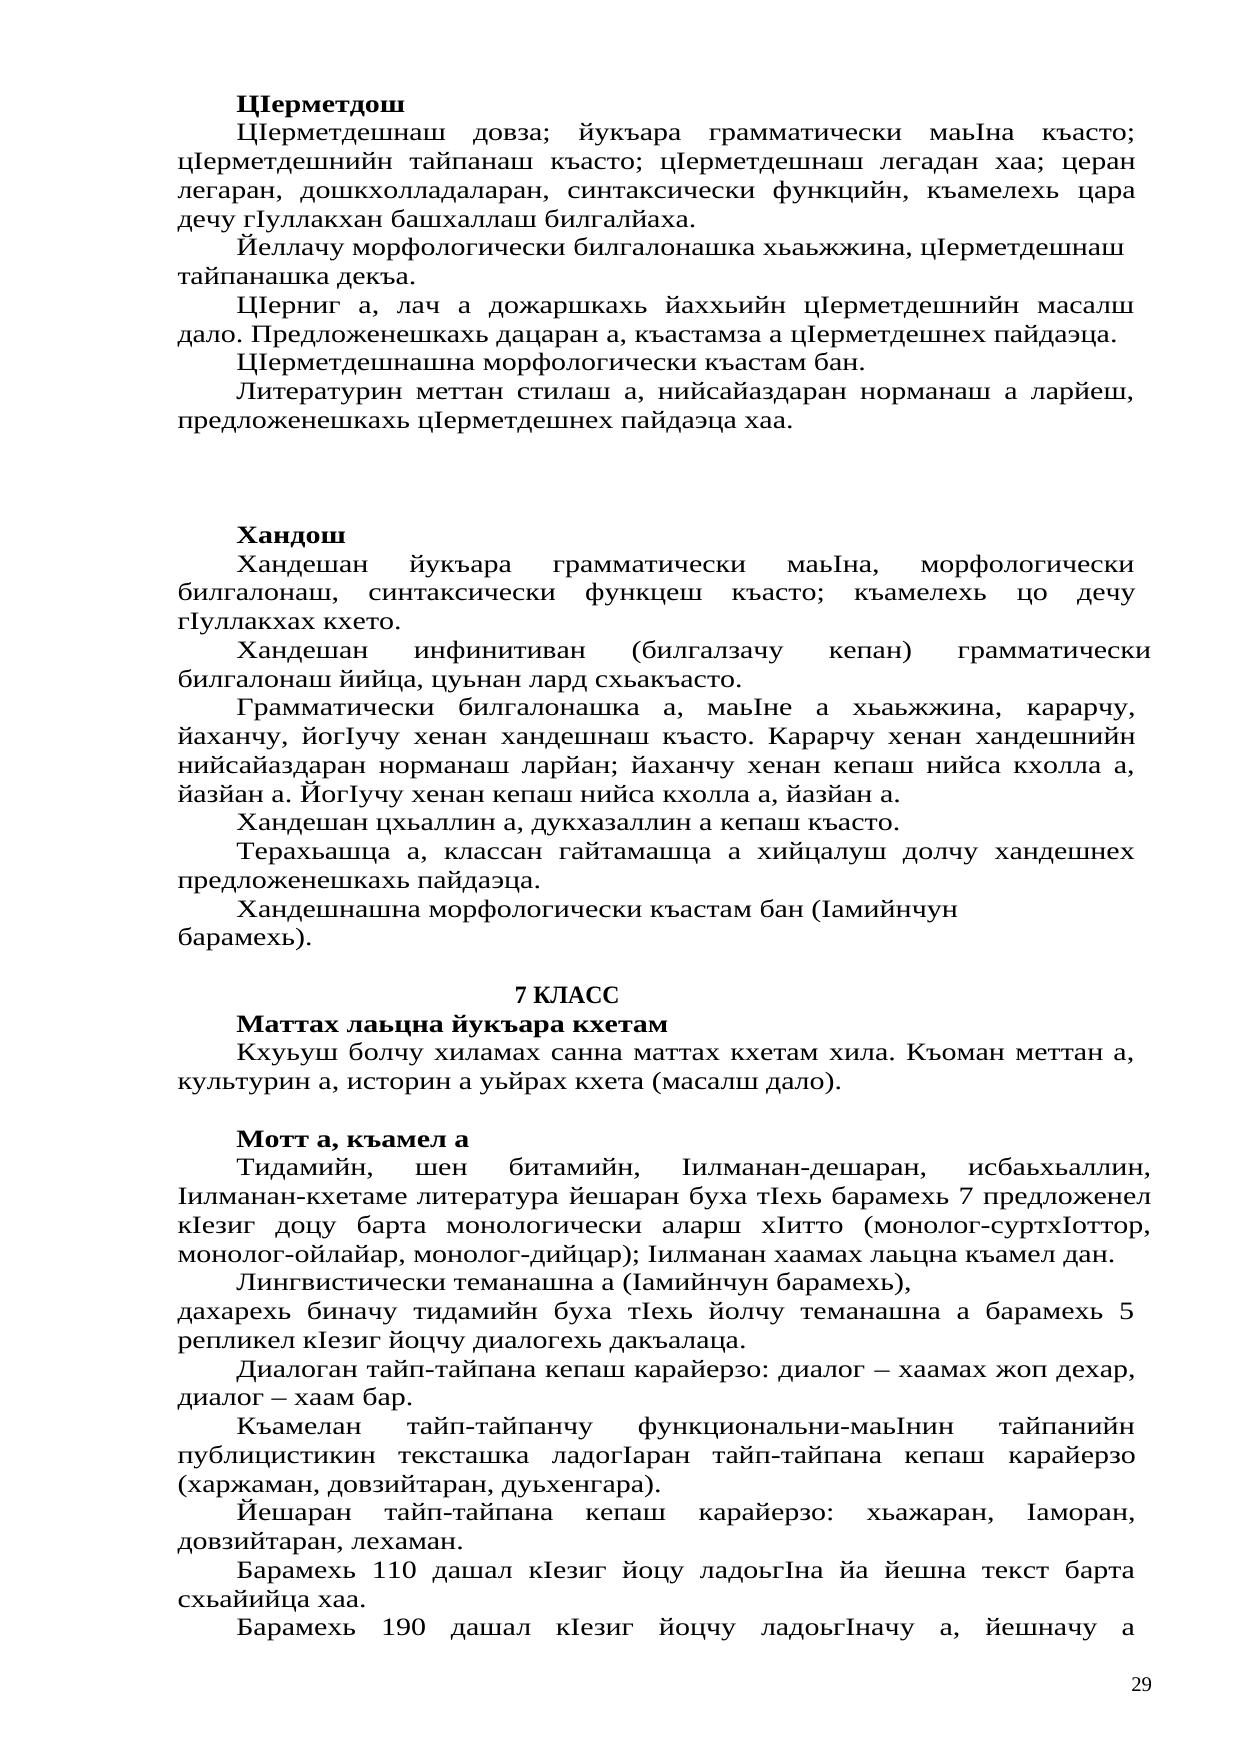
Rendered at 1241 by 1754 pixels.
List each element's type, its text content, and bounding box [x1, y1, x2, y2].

text Литературин меттан стилаш а, нийсайаздаран норманаш а ларйеш, предложенешкахь цӀерметдешнех пайдаэца хаа. [177, 376, 1136, 434]
text Лингвистически теманашна а (Ӏамийнчун барамехь), [177, 1267, 1136, 1296]
text 7 КЛАСС [177, 980, 1152, 1009]
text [177, 1612, 1136, 1641]
text Грамматически билгалонашка а, маьӀне а хьаьжжина, карарчу, йаханчу, йогӀучу хенан хандешнаш къасто. Карарчу хенан хандешнийн нийсайаздаран норманаш ларйан; йаханчу хенан кепаш нийса кхолла а, йазйан а. ЙогӀучу хенан кепаш нийса кхолла а, йазйан а. [177, 692, 1136, 807]
text Хандешан цхьаллин а, дукхазаллин а кепаш къасто. [177, 807, 1136, 836]
text Тидамийн, шен битамийн, Ӏилманан-дешаран, исбаьхьаллин, Ӏилманан-кхетаме литература йешаран буха тӀехь барамехь 7 предложенел кӀезиг доцу барта монологически аларш хӀитто (монолог-суртхӀоттор, монолог-ойлайар, монолог-дийцар); Ӏилманан хаамах лаьцна къамел дан. [177, 1152, 1152, 1267]
text Терахьашца а, классан гайтамашца а хийцалуш долчу хандешнех предложенешкахь пайдаэца. [177, 836, 1136, 894]
text Йешаран тайп-тайпана кепаш карайерзо: хьажаран, Ӏаморан, довзийтаран, лехаман. [177, 1497, 1136, 1555]
text дахарехь биначу тидамийн буха тӀехь йолчу теманашна а барамехь 5 репликел кӀезиг йоцчу диалогехь дакъалаца. [177, 1296, 1136, 1354]
text ЦӀерметдешнашна морфологически къастам бан. [177, 347, 1136, 376]
text Хандешнашна морфологически къастам бан (Ӏамийнчун [177, 894, 1152, 922]
text Маттах лаьцна йукъара кхетам [177, 1009, 1152, 1037]
text Хандешан йукъара грамматически маьӀна, морфологически билгалонаш, синтаксически функцеш къасто; къамелехь цо дечу гӀуллакхах кхето. [177, 549, 1136, 635]
text Хандош [177, 520, 1136, 549]
text Кхуьуш болчу хиламах санна маттах кхетам хила. Къоман меттан а, культурин а, историн а уьйрах кхета (масалш дало). [177, 1037, 1136, 1095]
text Мотт а, къамел а [177, 1124, 1152, 1152]
text ЦӀерниг а, лач а дожаршкахь йаххьийн цӀерметдешнийн масалш дало. Предложенешкахь дацаран а, къастамза а цӀерметдешнех пайдаэца. [177, 290, 1136, 347]
text Хандешан инфинитиван (билгалзачу кепан) грамматически билгалонаш йийца, цуьнан лард схьакъасто. [177, 635, 1152, 692]
text Диалоган тайп-тайпана кепаш карайерзо: диалог – хаамах жоп дехар, диалог – хаам бар. [177, 1354, 1136, 1411]
text Йеллачу морфологически билгалонашка хьаьжжина, цӀерметдешнаш тайпанашка декъа. [177, 232, 1136, 290]
text ЦӀерметдош [177, 89, 1136, 117]
text Къамелан тайп-тайпанчу функциональни-маьӀнин тайпанийн публицистикин тексташка ладогӀаран тайп-тайпана кепаш карайерзо (харжаман, довзийтаран, дуьхенгара). [177, 1411, 1136, 1497]
text барамехь). [177, 922, 1152, 951]
text ЦӀерметдешнаш довза; йукъара грамматически маьӀна къасто; цӀерметдешнийн тайпанаш къасто; цӀерметдешнаш легадан хаа; церан легаран, дошкхолладаларан, синтаксически функцийн, къамелехь цара дечу гӀуллакхан башхаллаш билгалйаха. [177, 117, 1136, 232]
text Барамехь 110 дашал кӀезиг йоцу ладоьгӀна йа йешна текст барта схьайийца хаа. [177, 1555, 1136, 1612]
